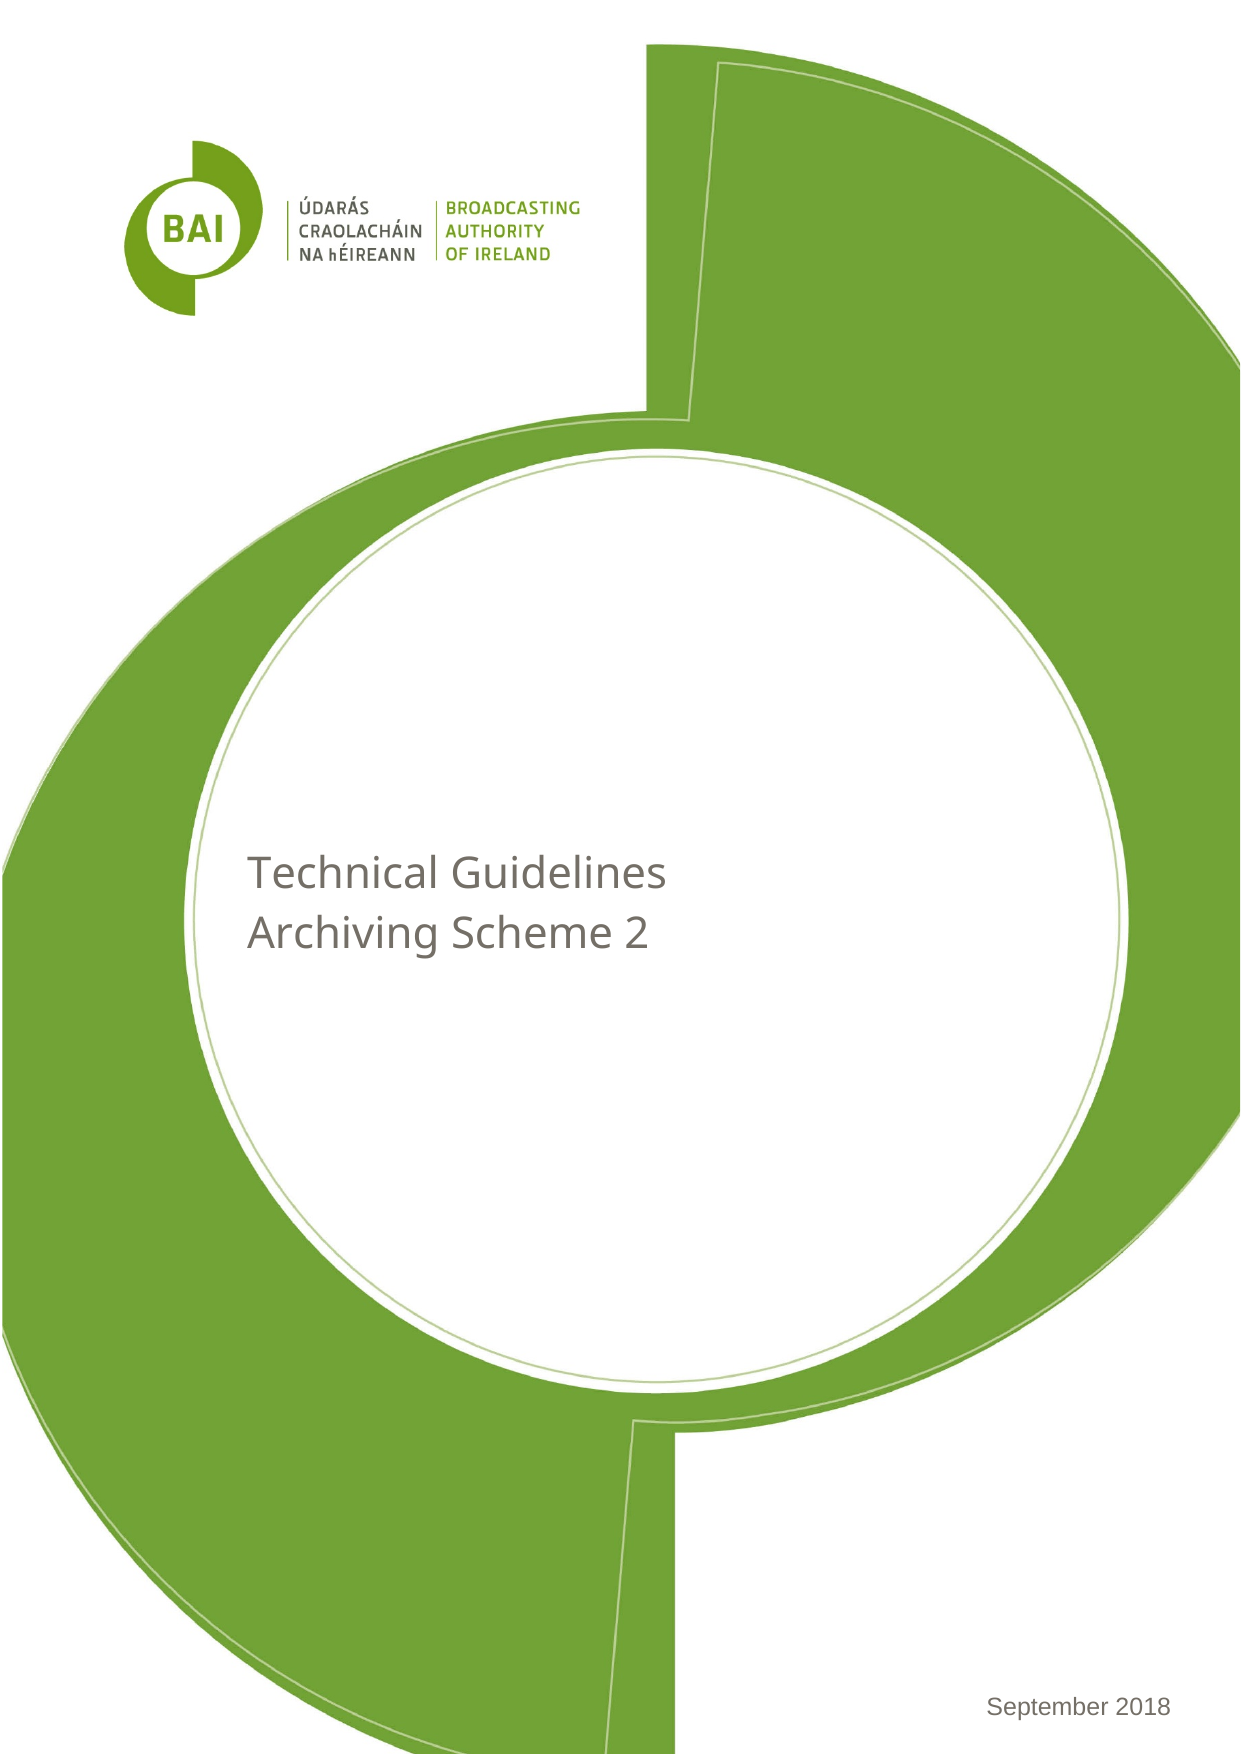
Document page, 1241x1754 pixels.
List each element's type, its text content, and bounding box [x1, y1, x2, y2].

subtitle Background [177, 198, 1063, 240]
picture [2, 21, 1241, 1754]
